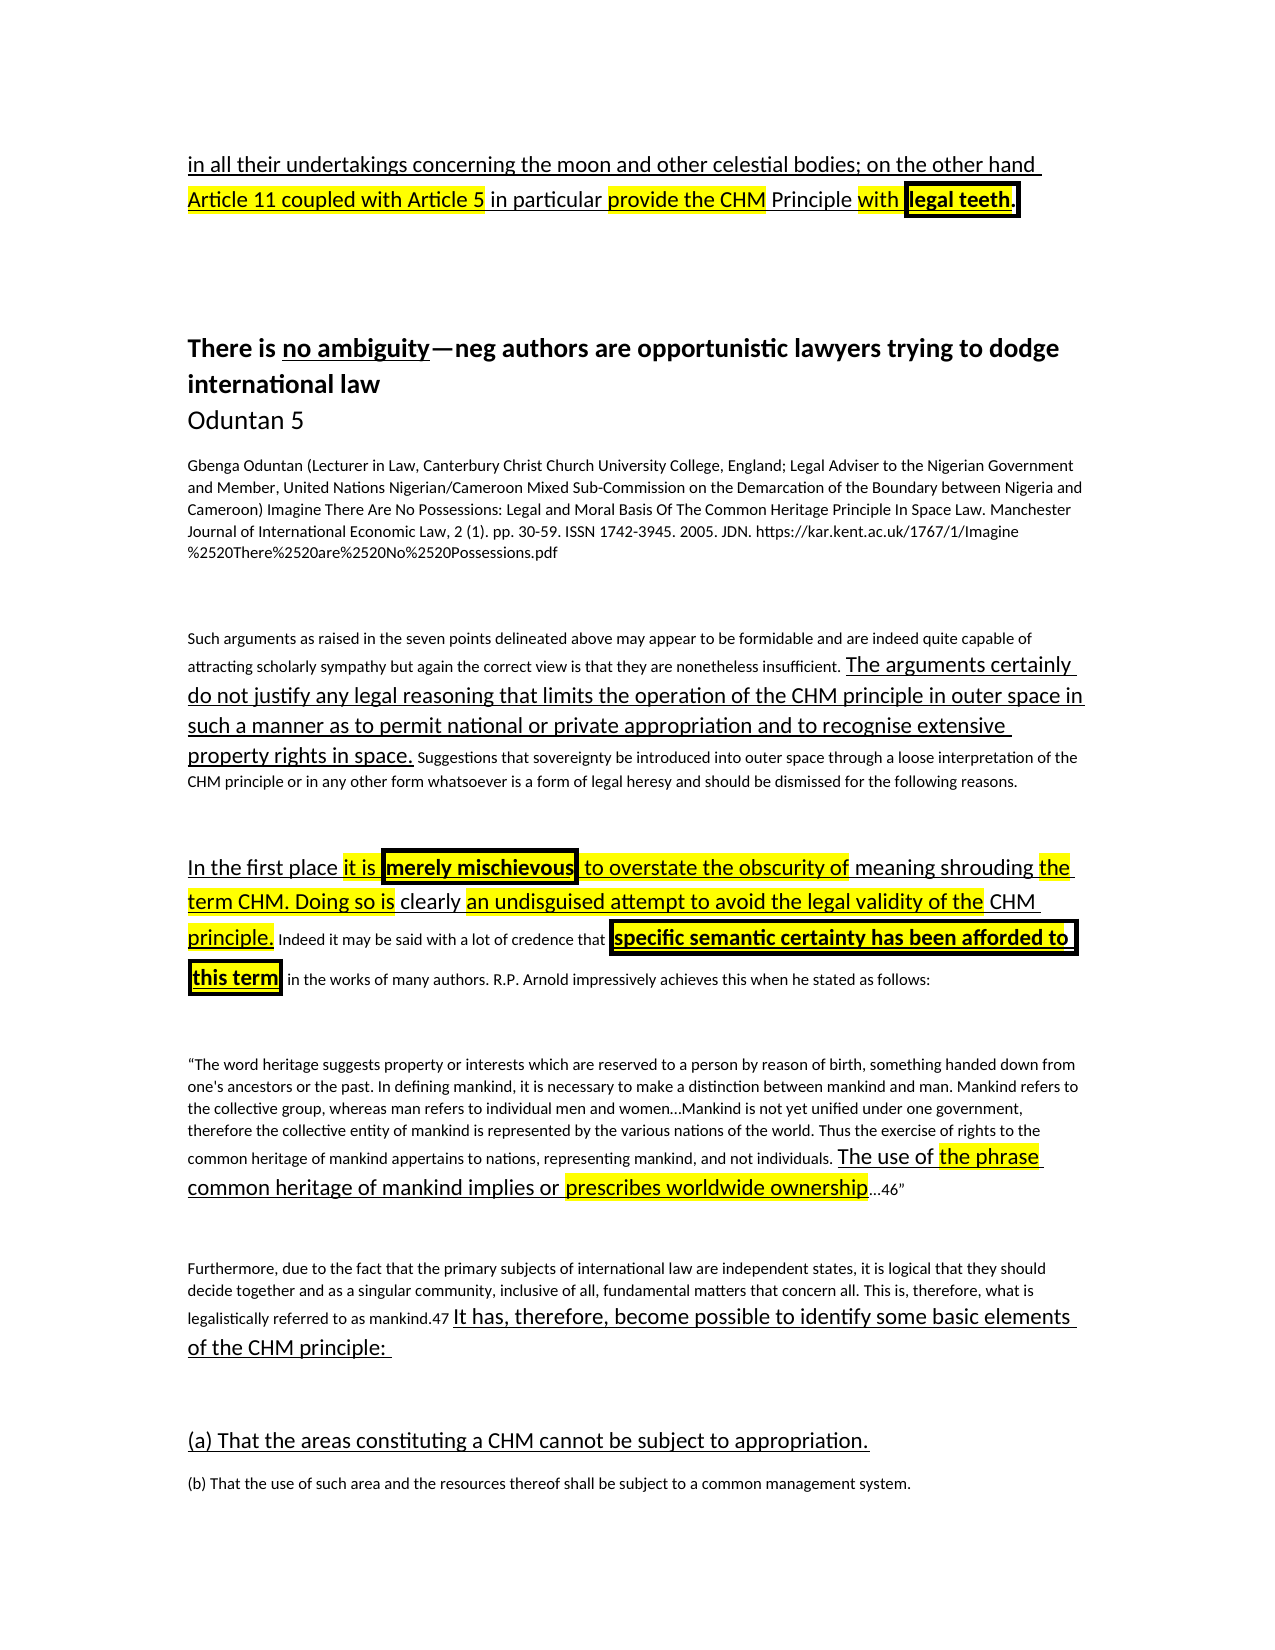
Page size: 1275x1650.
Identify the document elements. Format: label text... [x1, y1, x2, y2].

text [187, 150, 1087, 218]
text Such arguments as raised in the seven points delineated above may appear to be formidable and are indeed quite capable of attracting scholarly sympathy but again the correct view is that they are nonetheless insufficient. The arguments certainly do not justify any legal reasoning that limits the operation of the CHM principle in outer space in such a manner as to permit national or private appropriation and to recognise extensive property rights in space. Suggestions that sovereignty be introduced into outer space through a loose interpretation of the CHM principle or in any other form whatsoever is a form of legal heresy and should be dismissed for the following reasons. [187, 628, 1087, 791]
text Gbenga Oduntan (Lecturer in Law, Canterbury Christ Church University College, England; Legal Adviser to the Nigerian Government and Member, United Nations Nigerian/Cameroon Mixed Sub-Commission on the Demarcation of the Boundary between Nigeria and Cameroon) Imagine There Are No Possessions: Legal and Moral Basis Of The Common Heritage Principle In Space Law. Manchester Journal of International Economic Law, 2 (1). pp. 30-59. ISSN 1742-3945. 2005. JDN. https://kar.kent.ac.uk/1767/1/Imagine%2520There%2520are%2520No%2520Possessions.pdf [187, 455, 1087, 563]
text (b) That the use of such area and the resources thereof shall be subject to a common management system. [187, 1473, 1087, 1493]
text Furthermore, due to the fact that the primary subjects of international law are independent states, it is logical that they should decide together and as a singular community, inclusive of all, fundamental matters that concern all. This is, therefore, what is legalistically referred to as mankind.47 It has, therefore, become possible to identify some basic elements of the CHM principle: [187, 1258, 1087, 1361]
text (a) That the areas constituting a CHM cannot be subject to appropriation. [187, 1426, 1087, 1454]
subtitle There is no ambiguity—neg authors are opportunistic lawyers trying to dodge international law [187, 332, 1087, 400]
text In the first place it is merely mischievous to overstate the obscurity of meaning shrouding the term CHM. Doing so is clearly an undisguised attempt to avoid the legal validity of the CHM principle. Indeed it may be said with a lot of credence that specific semantic certainty has been afforded to this term in the works of many authors. R.P. Arnold impressively achieves this when he stated as follows: [187, 848, 1087, 996]
text “The word heritage suggests property or interests which are reserved to a person by reason of birth, something handed down from one's ancestors or the past. In defining mankind, it is necessary to make a distinction between mankind and man. Mankind refers to the collective group, whereas man refers to individual men and women…Mankind is not yet unified under one government, therefore the collective entity of mankind is represented by the various nations of the world. Thus the exercise of rights to the common heritage of mankind appertains to nations, representing mankind, and not individuals. The use of the phrase common heritage of mankind implies or prescribes worldwide ownership...46” [187, 1054, 1087, 1201]
text Oduntan 5 [187, 403, 1087, 436]
